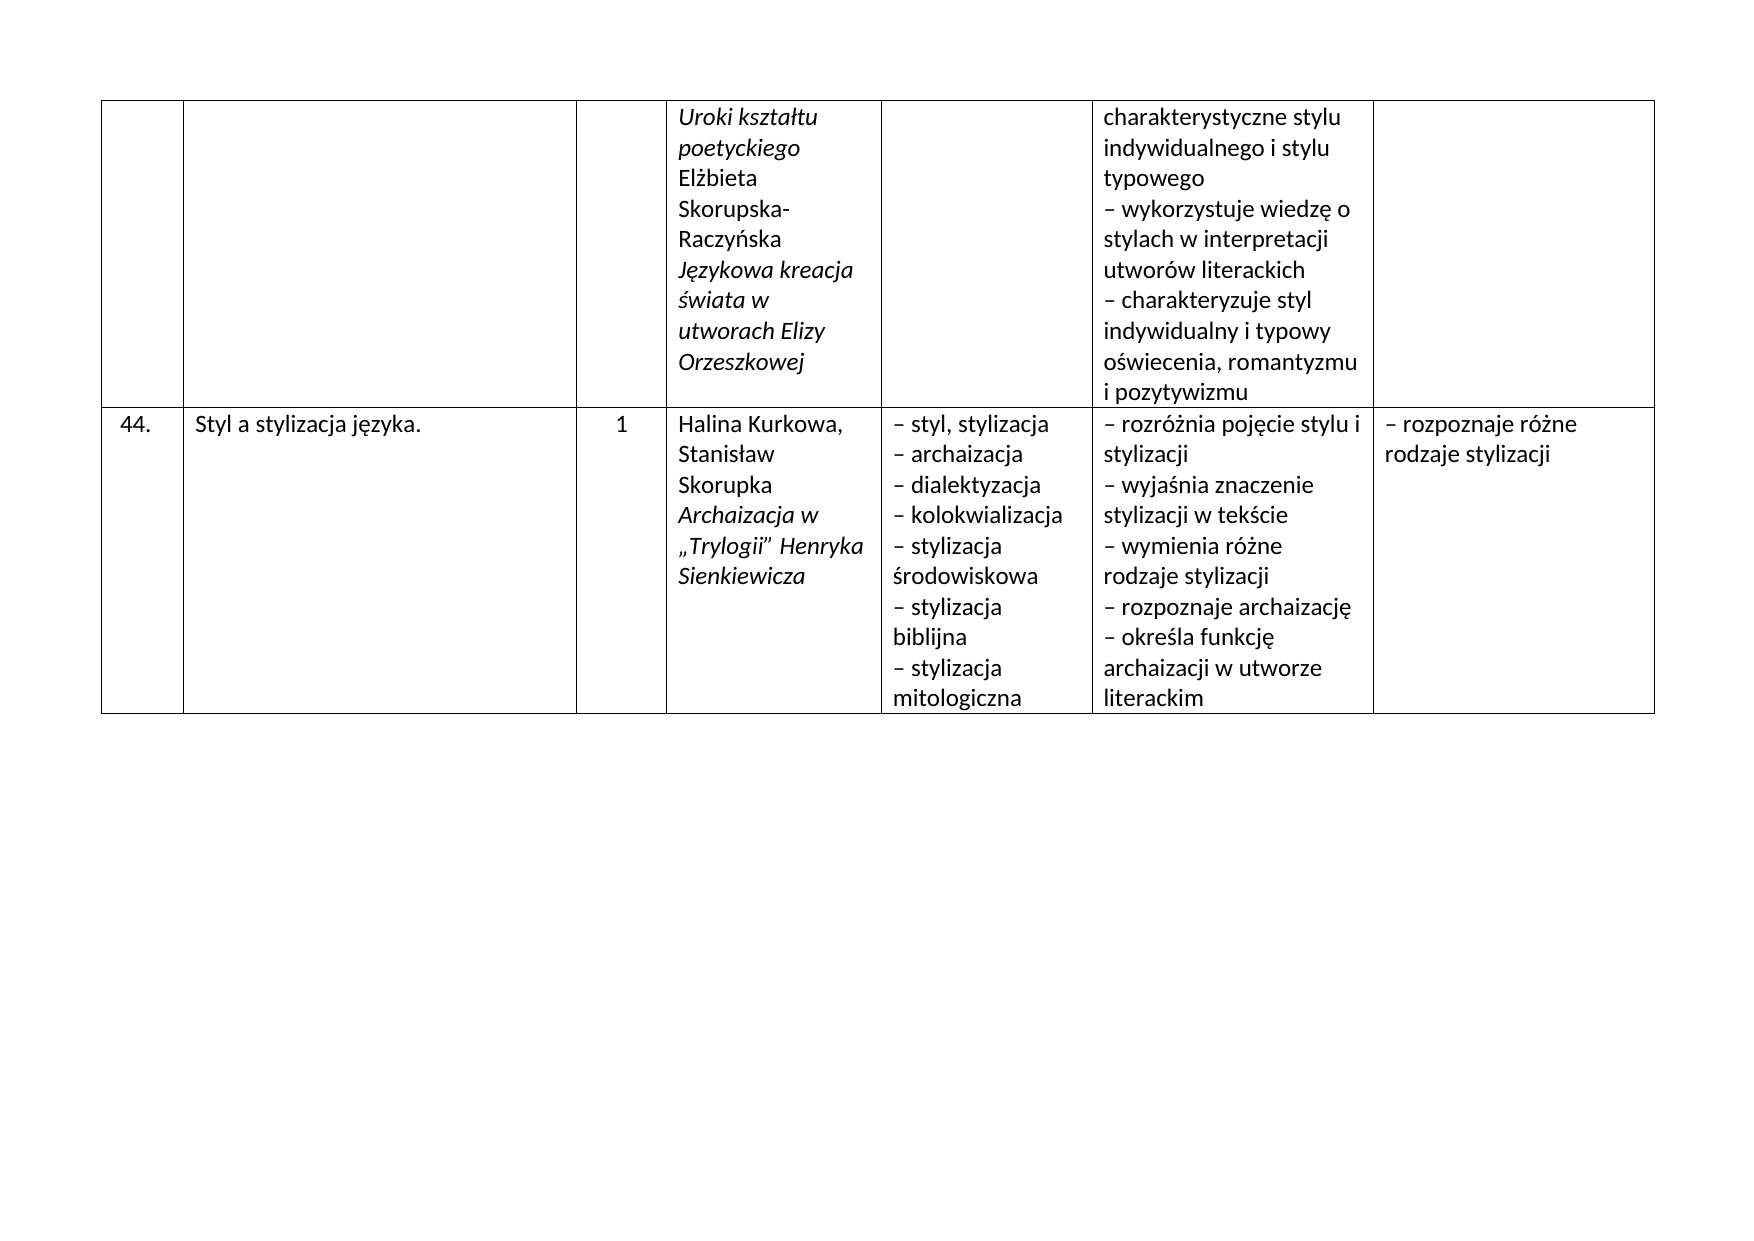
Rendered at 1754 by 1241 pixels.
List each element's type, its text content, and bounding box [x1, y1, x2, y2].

table_cell 1 [577, 408, 666, 713]
table_cell – styl, stylizacja – archaizacja – dialektyzacja – kolokwializacja – stylizacja środowiskowa – stylizacja biblijna – stylizacja mitologiczna [882, 408, 1092, 713]
table_cell Styl a stylizacja języka. [184, 408, 576, 713]
table_cell – rozpoznaje różne rodzaje stylizacji [1374, 408, 1654, 713]
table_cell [1093, 101, 1373, 407]
table_cell [102, 101, 183, 407]
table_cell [1374, 101, 1654, 407]
table_cell [102, 408, 183, 713]
table_cell 1 [577, 101, 666, 407]
table_cell Halina Kurkowa, Stanisław Skorupka Archaizacja w „Trylogii” Henryka Sienkiewicza [667, 408, 881, 713]
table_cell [184, 101, 576, 407]
table_cell – rozróżnia pojęcie stylu i stylizacji – wyjaśnia znaczenie stylizacji w tekście – wymienia różne rodzaje stylizacji – rozpoznaje archaizację – określa funkcję archaizacji w utworze literackim [1093, 408, 1373, 713]
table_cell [667, 101, 881, 407]
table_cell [882, 101, 1092, 407]
